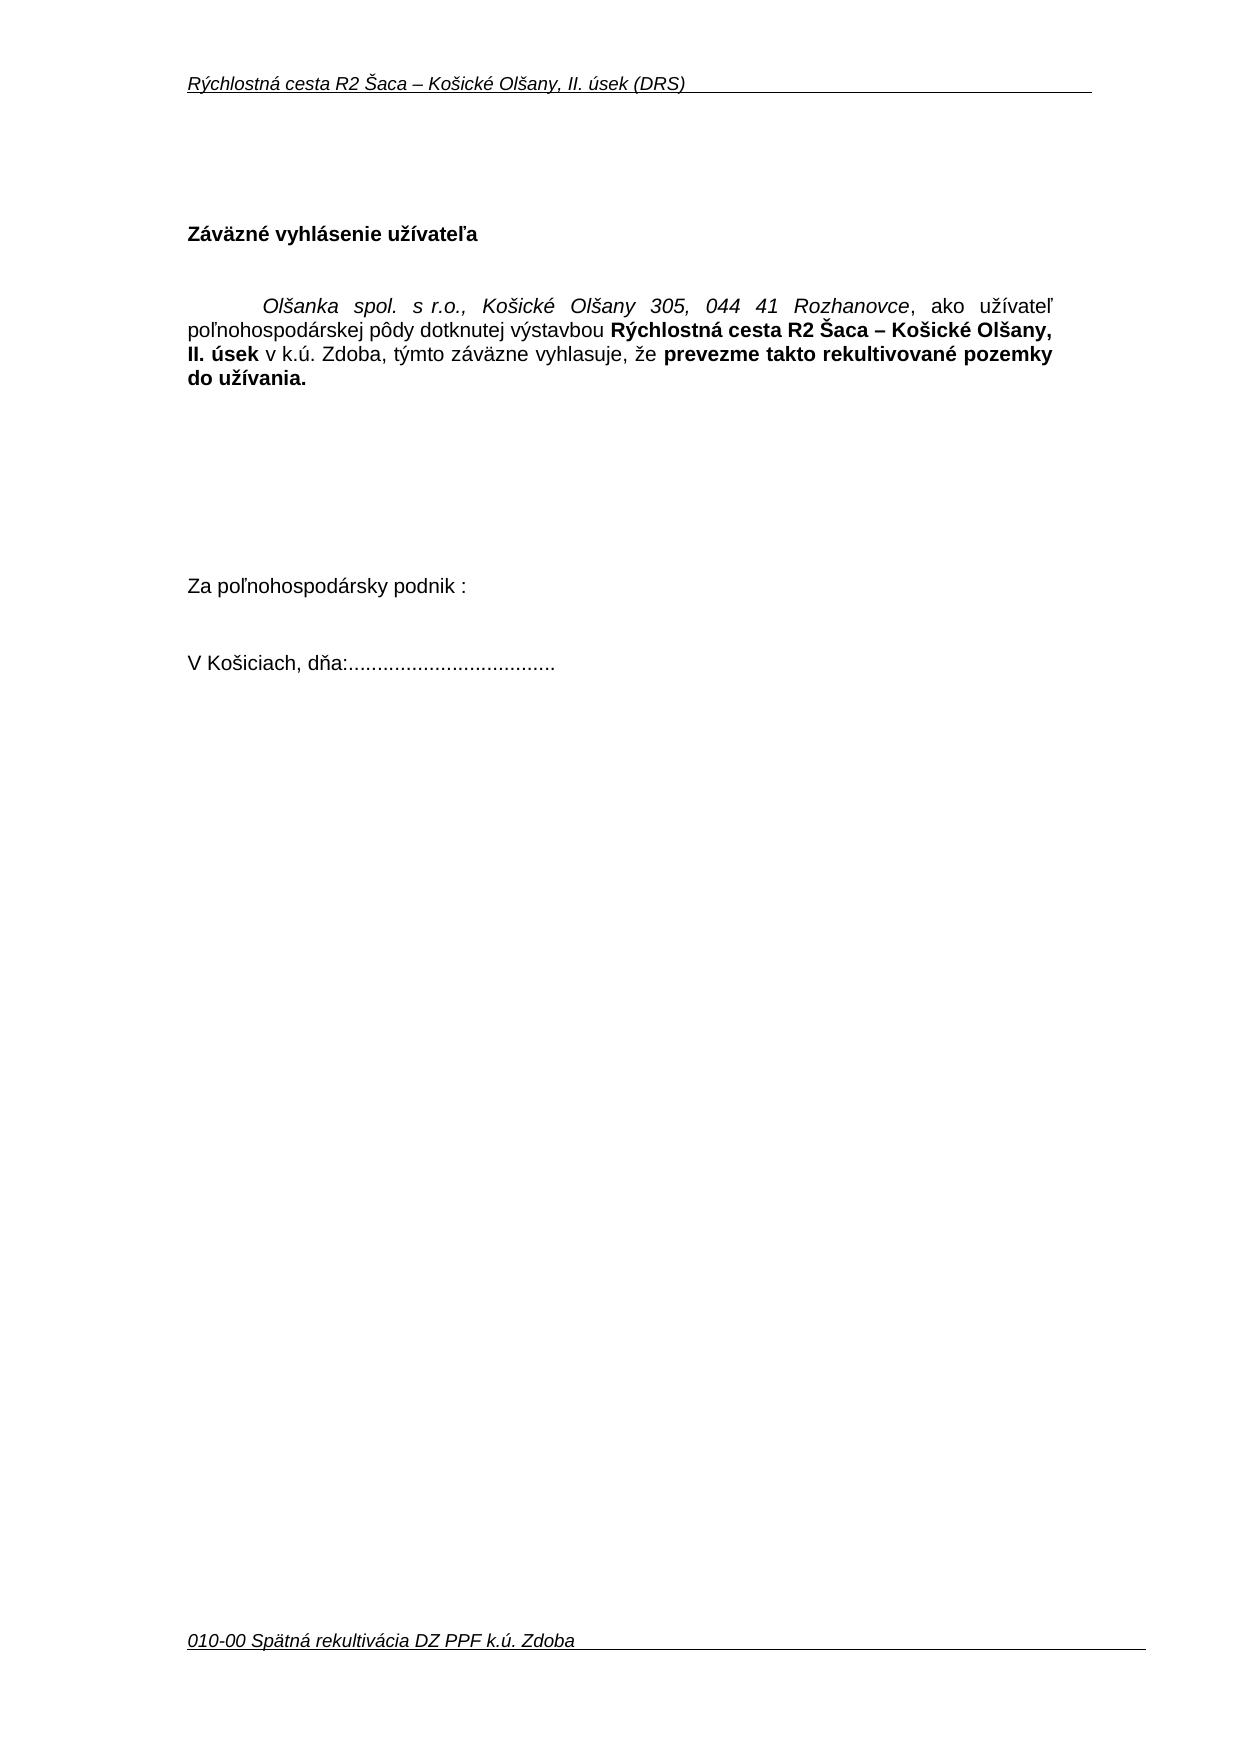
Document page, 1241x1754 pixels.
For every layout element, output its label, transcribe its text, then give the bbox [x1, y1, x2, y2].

text V Košiciach, dňa:.................................... [187, 651, 1053, 675]
text Olšanka spol. s r.o., Košické Olšany 305, 044 41 Rozhanovce, ako užívateľ poľnohospodárskej pôdy dotknutej výstavbou Rýchlostná cesta R2 Šaca – Košické Olšany, II. úsek v k.ú. Zdoba, týmto záväzne vyhlasuje, že prevezme takto rekultivované pozemky do užívania. [187, 294, 1053, 389]
text Za poľnohospodársky podnik : [187, 574, 1053, 598]
text Záväzné vyhlásenie užívateľa [187, 222, 1053, 246]
